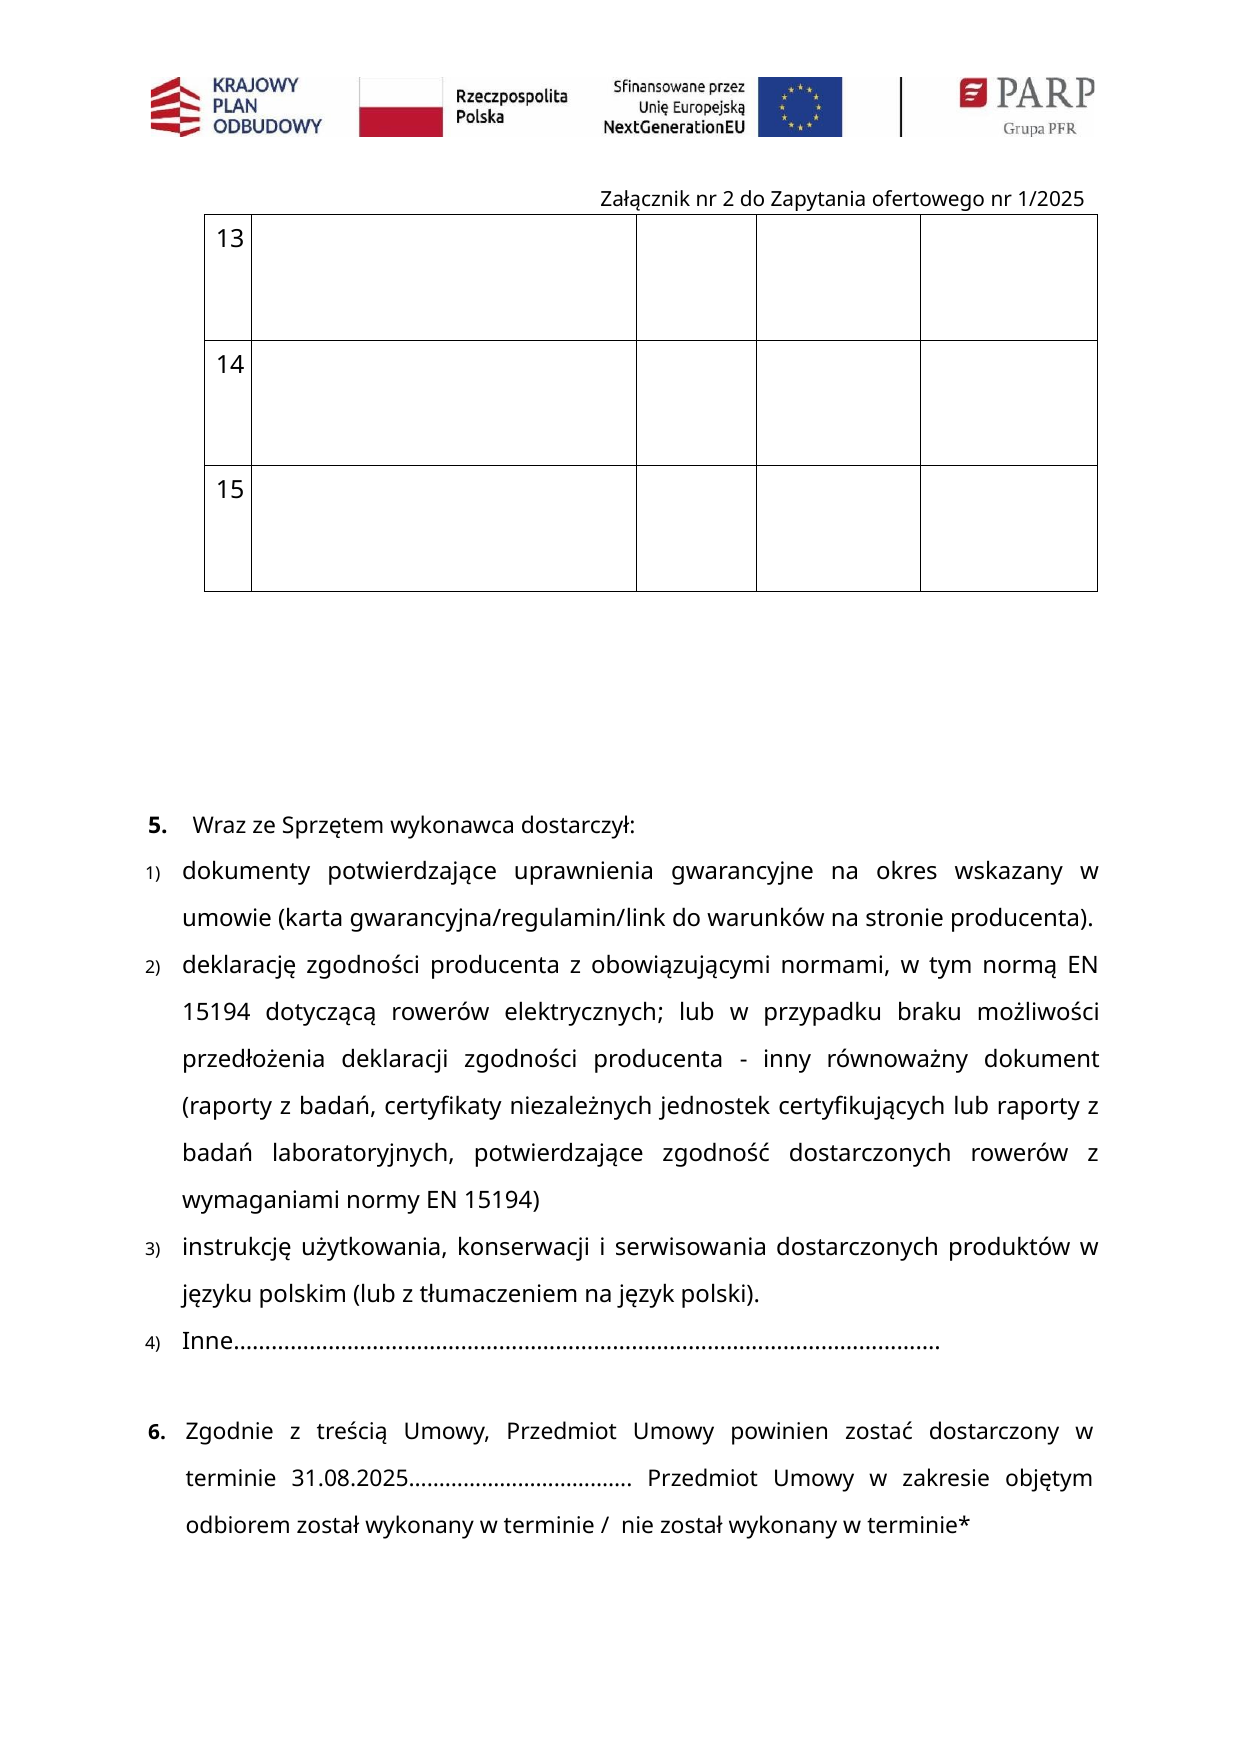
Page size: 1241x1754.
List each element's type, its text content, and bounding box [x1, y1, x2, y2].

list dokumenty potwierdzające uprawnienia gwarancyjne na okres wskazany w umowie (karta gwarancyjna/regulamin/link do warunków na stronie producenta). [145, 854, 1100, 933]
list Wraz ze Sprzętem wykonawca dostarczył: [148, 809, 1094, 840]
table_cell [252, 215, 636, 340]
table_cell 15 [205, 466, 251, 591]
table_cell [921, 215, 1097, 340]
table_cell [637, 341, 756, 465]
table_cell [252, 341, 636, 465]
table_cell [637, 215, 756, 340]
list Inne…………………………………………………………………………………………………. [145, 1324, 1100, 1357]
table_cell [921, 466, 1097, 591]
table_cell [637, 466, 756, 591]
table_cell [757, 215, 920, 340]
table_cell [757, 341, 920, 465]
list instrukcję użytkowania, konserwacji i serwisowania dostarczonych produktów w języku polskim (lub z tłumaczeniem na język polski). [145, 1230, 1100, 1309]
table_cell [252, 466, 636, 591]
table_cell [921, 341, 1097, 465]
table_cell [757, 466, 920, 591]
list deklarację zgodności producenta z obowiązującymi normami, w tym normą EN 15194 dotyczącą rowerów elektrycznych; lub w przypadku braku możliwości przedłożenia deklaracji zgodności producenta - inny równoważny dokument (raporty z badań, certyfikaty niezależnych jednostek certyfikujących lub raporty z badań laboratoryjnych, potwierdzające zgodność dostarczonych rowerów z wymaganiami normy EN 15194) [145, 948, 1100, 1215]
list Zgodnie z treścią Umowy, Przedmiot Umowy powinien zostać dostarczony w terminie 31.08.2025………………………………. Przedmiot Umowy w zakresie objętym odbiorem został wykonany w terminie / nie został wykonany w terminie* [148, 1415, 1094, 1541]
table_cell 13 [205, 215, 251, 340]
table_cell 14 [205, 341, 251, 465]
picture [150, 77, 1095, 137]
